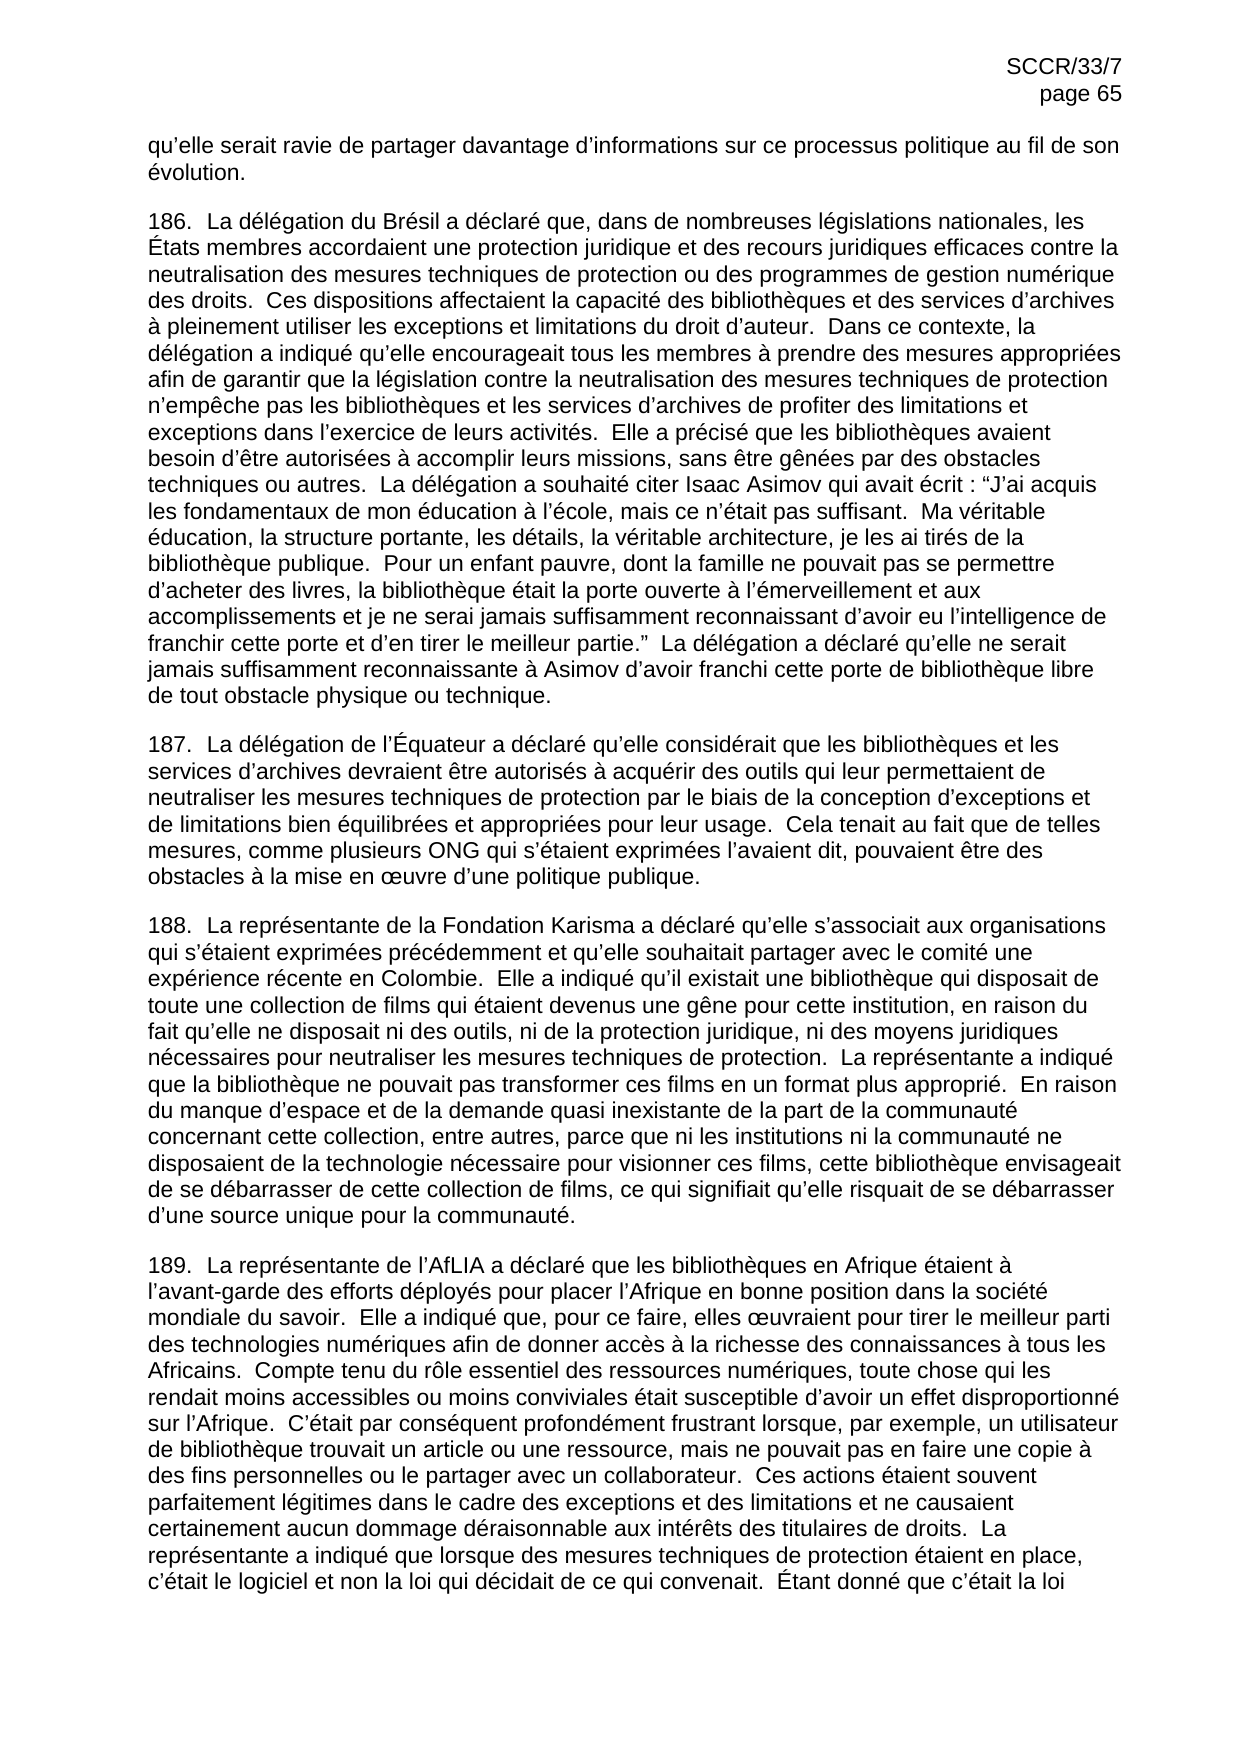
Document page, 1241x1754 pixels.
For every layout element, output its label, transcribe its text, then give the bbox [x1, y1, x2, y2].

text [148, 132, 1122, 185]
text La délégation du Brésil a déclaré que, dans de nombreuses législations nationales, les États membres accordaient une protection juridique et des recours juridiques efficaces contre la neutralisation des mesures techniques de protection ou des programmes de gestion numérique des droits. Ces dispositions affectaient la capacité des bibliothèques et des services d’archives à pleinement utiliser les exceptions et limitations du droit d’auteur. Dans ce contexte, la délégation a indiqué qu’elle encourageait tous les membres à prendre des mesures appropriées afin de garantir que la législation contre la neutralisation des mesures techniques de protection n’empêche pas les bibliothèques et les services d’archives de profiter des limitations et exceptions dans l’exercice de leurs activités. Elle a précisé que les bibliothèques avaient besoin d’être autorisées à accomplir leurs missions, sans être gênées par des obstacles techniques ou autres. La délégation a souhaité citer Isaac Asimov qui avait écrit : “J’ai acquis les fondamentaux de mon éducation à l’école, mais ce n’était pas suffisant. Ma véritable éducation, la structure portante, les détails, la véritable architecture, je les ai tirés de la bibliothèque publique. Pour un enfant pauvre, dont la famille ne pouvait pas se permettre d’acheter des livres, la bibliothèque était la porte ouverte à l’émerveillement et aux accomplissements et je ne serai jamais suffisamment reconnaissant d’avoir eu l’intelligence de franchir cette porte et d’en tirer le meilleur partie.” La délégation a déclaré qu’elle ne serait jamais suffisamment reconnaissante à Asimov d’avoir franchi cette porte de bibliothèque libre de tout obstacle physique ou technique. [148, 208, 1122, 708]
text La délégation de l’Équateur a déclaré qu’elle considérait que les bibliothèques et les services d’archives devraient être autorisés à acquérir des outils qui leur permettaient de neutraliser les mesures techniques de protection par le biais de la conception d’exceptions et de limitations bien équilibrées et appropriées pour leur usage. Cela tenait au fait que de telles mesures, comme plusieurs ONG qui s’étaient exprimées l’avaient dit, pouvaient être des obstacles à la mise en œuvre d’une politique publique. [148, 731, 1122, 889]
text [148, 1252, 1122, 1594]
text La représentante de la Fondation Karisma a déclaré qu’elle s’associait aux organisations qui s’étaient exprimées précédemment et qu’elle souhaitait partager avec le comité une expérience récente en Colombie. Elle a indiqué qu’il existait une bibliothèque qui disposait de toute une collection de films qui étaient devenus une gêne pour cette institution, en raison du fait qu’elle ne disposait ni des outils, ni de la protection juridique, ni des moyens juridiques nécessaires pour neutraliser les mesures techniques de protection. La représentante a indiqué que la bibliothèque ne pouvait pas transformer ces films en un format plus approprié. En raison du manque d’espace et de la demande quasi inexistante de la part de la communauté concernant cette collection, entre autres, parce que ni les institutions ni la communauté ne disposaient de la technologie nécessaire pour visionner ces films, cette bibliothèque envisageait de se débarrasser de cette collection de films, ce qui signifiait qu’elle risquait de se débarrasser d’une source unique pour la communauté. [148, 912, 1122, 1229]
